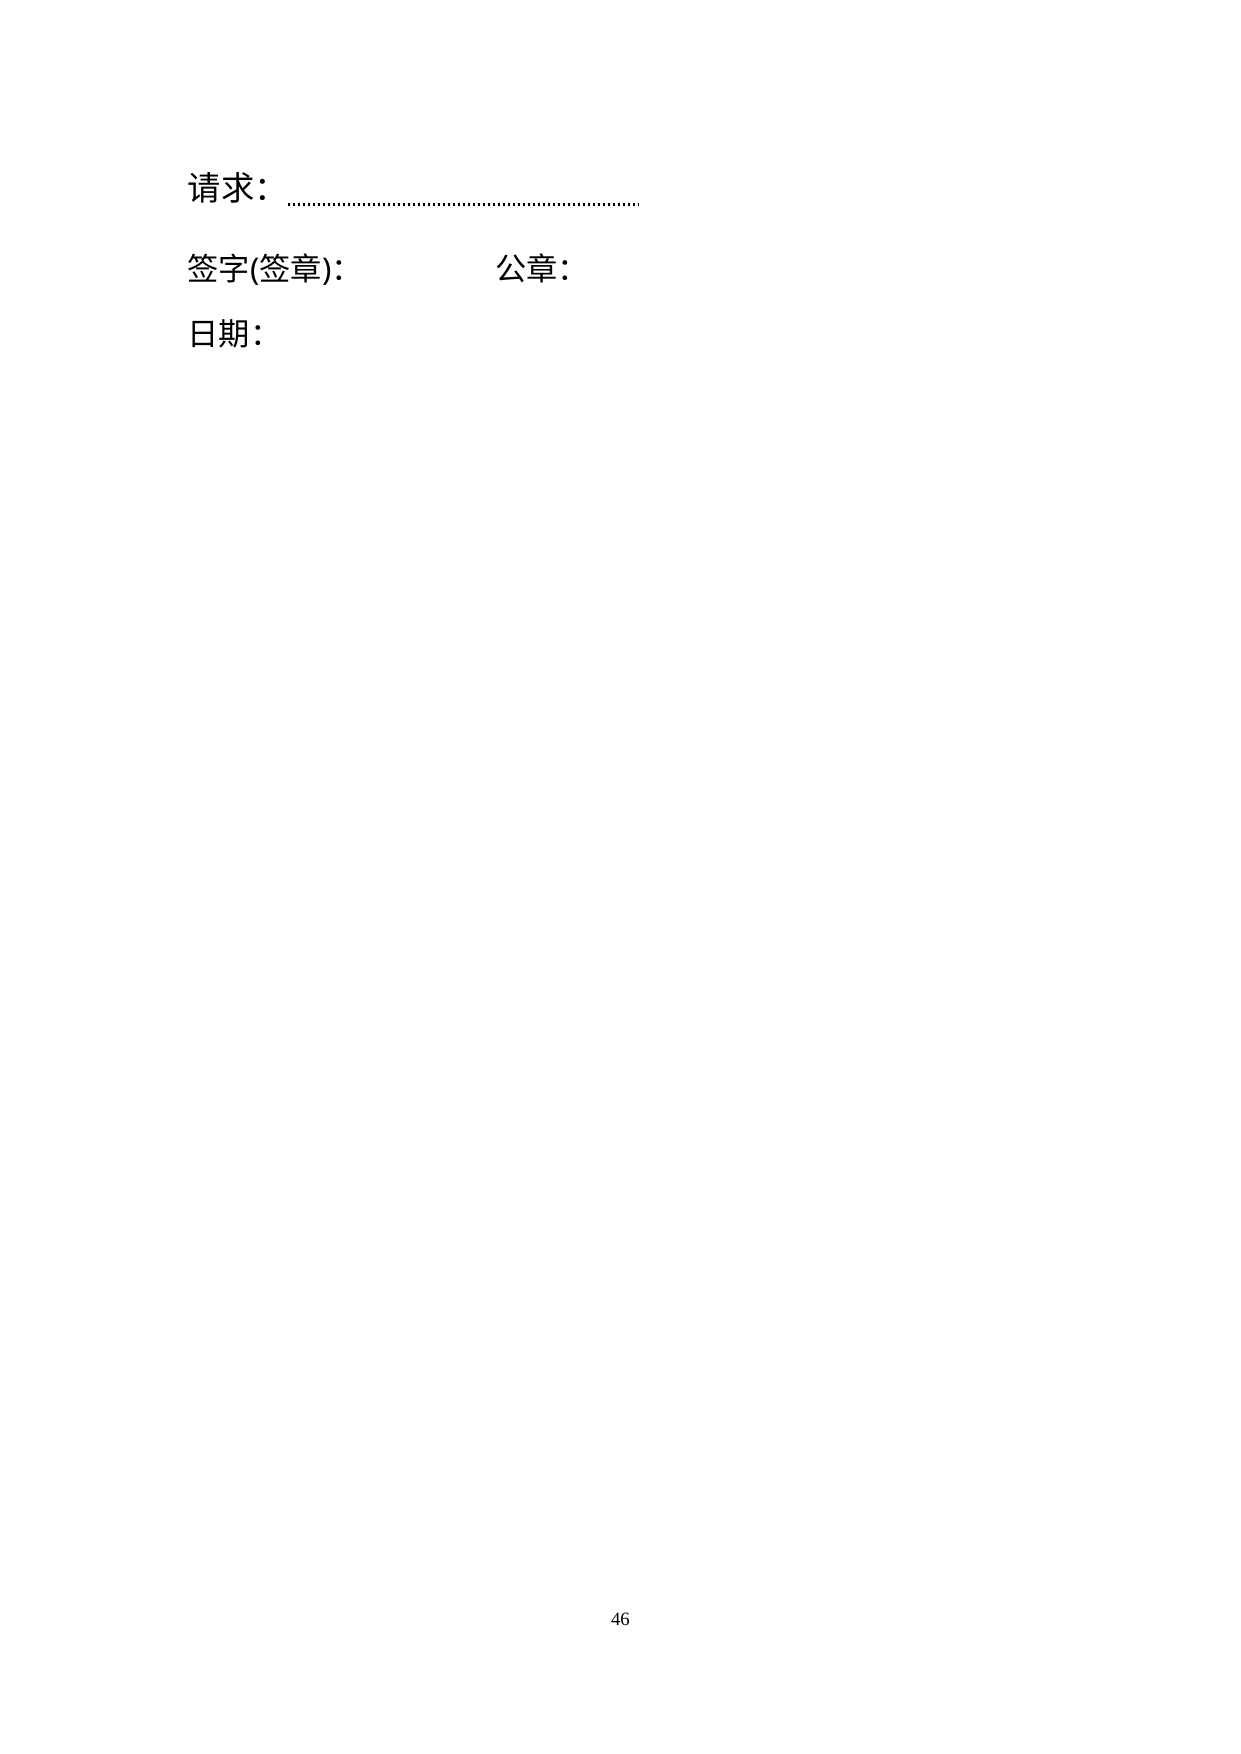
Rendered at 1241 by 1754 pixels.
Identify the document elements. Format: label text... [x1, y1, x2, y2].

text 签字(签章)： 公章： [187, 234, 1053, 299]
text 日期： [187, 299, 1053, 364]
text 请求： [187, 162, 1053, 210]
